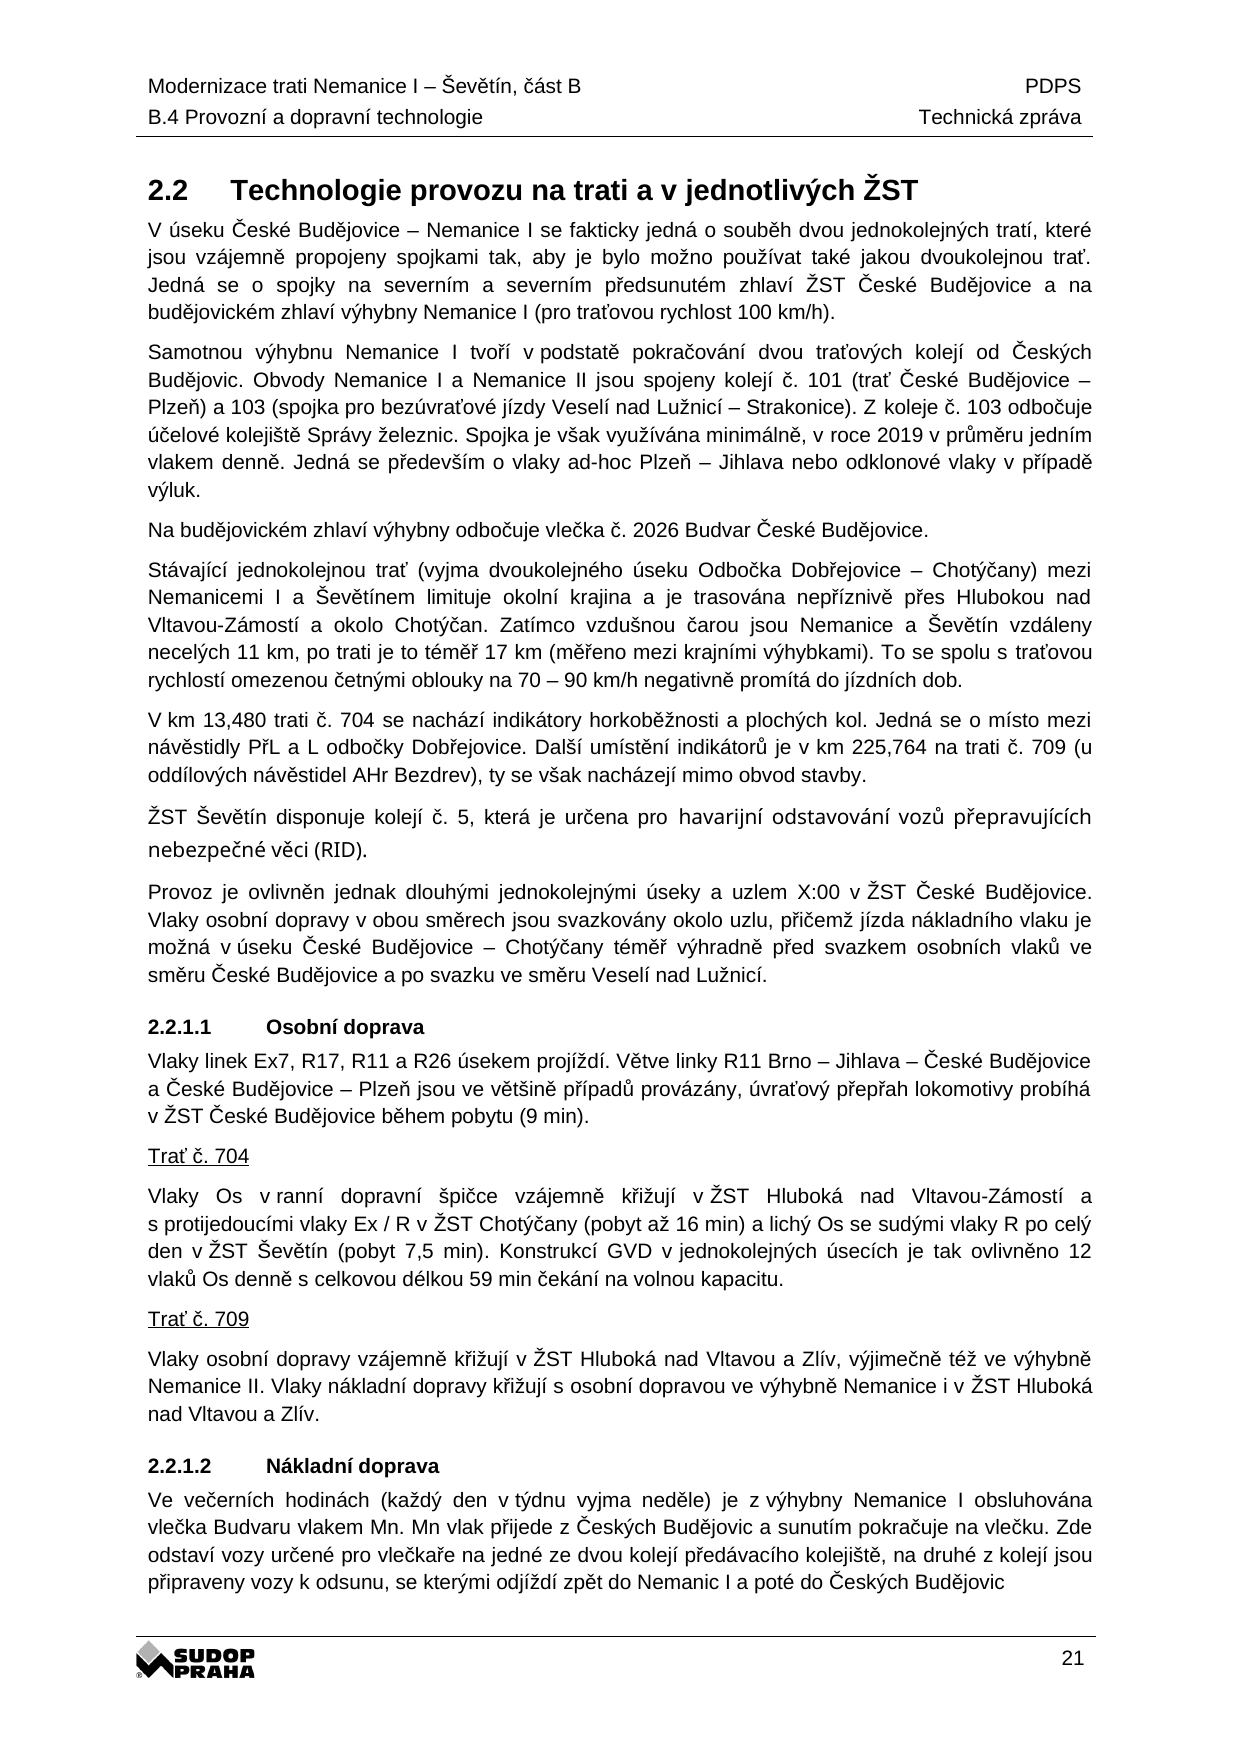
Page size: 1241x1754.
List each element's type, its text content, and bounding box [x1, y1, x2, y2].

text Stávající jednokolejnou trať (vyjma dvoukolejného úseku Odbočka Dobřejovice – Chotýčany) mezi Nemanicemi I a Ševětínem limituje okolní krajina a je trasována nepříznivě přes Hlubokou nad Vltavou-Zámostí a okolo Chotýčan. Zatímco vzdušnou čarou jsou Nemanice a Ševětín vzdáleny necelých 11 km, po trati je to téměř 17 km (měřeno mezi krajními výhybkami). To se spolu s traťovou rychlostí omezenou četnými oblouky na 70 – 90 km/h negativně promítá do jízdních dob. [148, 557, 1093, 691]
text V úseku České Budějovice – Nemanice I se fakticky jedná o souběh dvou jednokolejných tratí, které jsou vzájemně propojeny spojkami tak, aby je bylo možno používat také jakou dvoukolejnou trať. Jedná se o spojky na severním a severním předsunutém zhlaví ŽST České Budějovice a na budějovickém zhlaví výhybny Nemanice I (pro traťovou rychlost 100 km/h). [148, 217, 1093, 324]
text Ve večerních hodinách (každý den v týdnu vyjma neděle) je z výhybny Nemanice I obsluhována vlečka Budvaru vlakem Mn. Mn vlak přijede z Českých Budějovic a sunutím pokračuje na vlečku. Zde odstaví vozy určené pro vlečkaře na jedné ze dvou kolejí předávacího kolejiště, na druhé z kolejí jsou připraveny vozy k odsunu, se kterými odjíždí zpět do Nemanic I a poté do Českých Budějovic [148, 1488, 1093, 1594]
text Vlaky Os v ranní dopravní špičce vzájemně křižují v ŽST Hluboká nad Vltavou-Zámostí a s protijedoucími vlaky Ex / R v ŽST Chotýčany (pobyt až 16 min) a lichý Os se sudými vlaky R po celý den v ŽST Ševětín (pobyt 7,5 min). Konstrukcí GVD v jednokolejných úsecích je tak ovlivněno 12 vlaků Os denně s celkovou délkou 59 min čekání na volnou kapacitu. [148, 1184, 1093, 1290]
text Trať č. 709 [148, 1306, 1093, 1330]
subtitle Nákladní doprava [148, 1454, 1093, 1478]
text Samotnou výhybnu Nemanice I tvoří v podstatě pokračování dvou traťových kolejí od Českých Budějovic. Obvody Nemanice I a Nemanice II jsou spojeny kolejí č. 101 (trať České Budějovice – Plzeň) a 103 (spojka pro bezúvraťové jízdy Veselí nad Lužnicí – Strakonice). Z koleje č. 103 odbočuje účelové kolejiště Správy železnic. Spojka je však využívána minimálně, v roce 2019 v průměru jedním vlakem denně. Jedná se především o vlaky ad-hoc Plzeň – Jihlava nebo odklonové vlaky v případě výluk. [148, 340, 1093, 501]
text ŽST Ševětín disponuje kolejí č. 5, která je určena pro havarijní odstavování vozů přepravujících nebezpečné věci (RID). [148, 802, 1093, 863]
subtitle Technologie provozu na trati a v jednotlivých ŽST [148, 173, 1093, 206]
text Provoz je ovlivněn jednak dlouhými jednokolejnými úseky a uzlem X:00 v ŽST České Budějovice. Vlaky osobní dopravy v obou směrech jsou svazkovány okolo uzlu, přičemž jízda nákladního vlaku je možná v úseku České Budějovice – Chotýčany téměř výhradně před svazkem osobních vlaků ve směru České Budějovice a po svazku ve směru Veselí nad Lužnicí. [148, 880, 1093, 987]
picture [136, 1640, 255, 1678]
text V km 13,480 trati č. 704 se nachází indikátory horkoběžnosti a plochých kol. Jedná se o místo mezi návěstidly PřL a L odbočky Dobřejovice. Další umístění indikátorů je v km 225,764 na trati č. 709 (u oddílových návěstidel AHr Bezdrev), ty se však nacházejí mimo obvod stavby. [148, 707, 1093, 786]
text Trať č. 704 [148, 1144, 1093, 1168]
text Vlaky osobní dopravy vzájemně křižují v ŽST Hluboká nad Vltavou a Zlív, výjimečně též ve výhybně Nemanice II. Vlaky nákladní dopravy křižují s osobní dopravou ve výhybně Nemanice i v ŽST Hluboká nad Vltavou a Zlív. [148, 1346, 1093, 1425]
text Na budějovickém zhlaví výhybny odbočuje vlečka č. 2026 Budvar České Budějovice. [148, 517, 1093, 541]
subtitle Osobní doprava [148, 1015, 1093, 1039]
text Vlaky linek Ex7, R17, R11 a R26 úsekem projíždí. Větve linky R11 Brno – Jihlava – České Budějovice a České Budějovice – Plzeň jsou ve většině případů provázány, úvraťový přepřah lokomotivy probíhá v ŽST České Budějovice během pobytu (9 min). [148, 1049, 1093, 1128]
